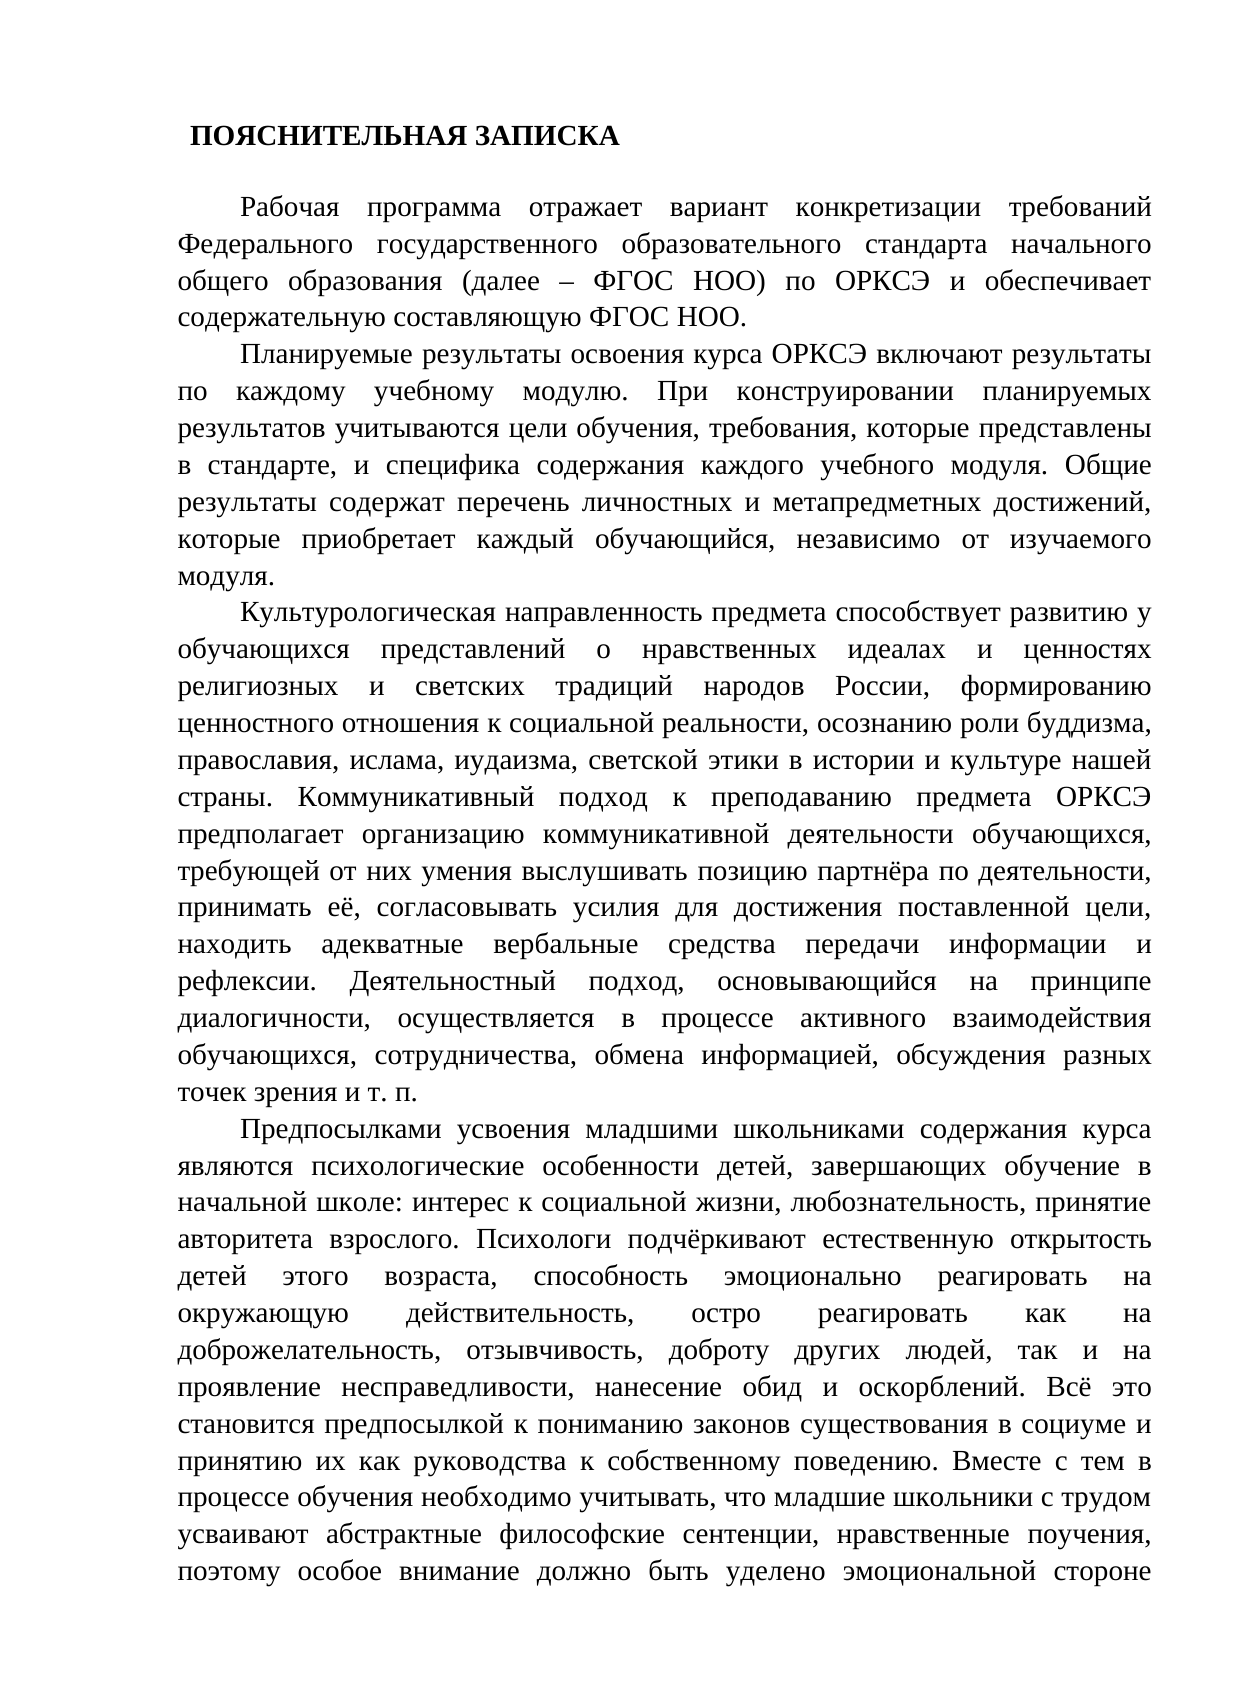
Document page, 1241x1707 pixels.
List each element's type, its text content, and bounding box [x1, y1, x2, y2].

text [177, 1111, 1152, 1587]
text Культурологическая направленность предмета способствует развитию у обучающихся представлений о нравственных идеалах и ценностях религиозных и светских традиций народов России, формированию ценностного отношения к социальной реальности, осознанию роли буддизма, православия, ислама, иудаизма, светской этики в истории и культуре нашей страны. Коммуникативный подход к преподаванию предмета ОРКСЭ предполагает организацию коммуникативной деятельности обучающихся, требующей от них умения выслушивать позицию партнёра по деятельности, принимать её, согласовывать усилия для достижения поставленной цели, находить адекватные вербальные средства передачи информации и рефлексии. Деятельностный подход, основывающийся на принципе диалогичности, осуществляется в процессе активного взаимодействия обучающихся, сотрудничества, обмена информацией, обсуждения разных точек зрения и т. п. [177, 594, 1152, 1107]
text ​ПОЯСНИТЕЛЬНАЯ ЗАПИСКА [190, 118, 1152, 152]
text Планируемые результаты освоения курса ОРКСЭ включают результаты по каждому учебному модулю. При конструировании планируемых результатов учитываются цели обучения, требования, которые представлены в стандарте, и специфика содержания каждого учебного модуля. Общие результаты содержат перечень личностных и метапредметных достижений, которые приобретает каждый обучающийся, независимо от изучаемого модуля. [177, 336, 1152, 591]
text Рабочая программа отражает вариант конкретизации требований Федерального государственного образовательного стандарта начального общего образования (далее – ФГОС НОО) по ОРКСЭ и обеспечивает содержательную составляющую ФГОС НОО. [177, 189, 1152, 333]
